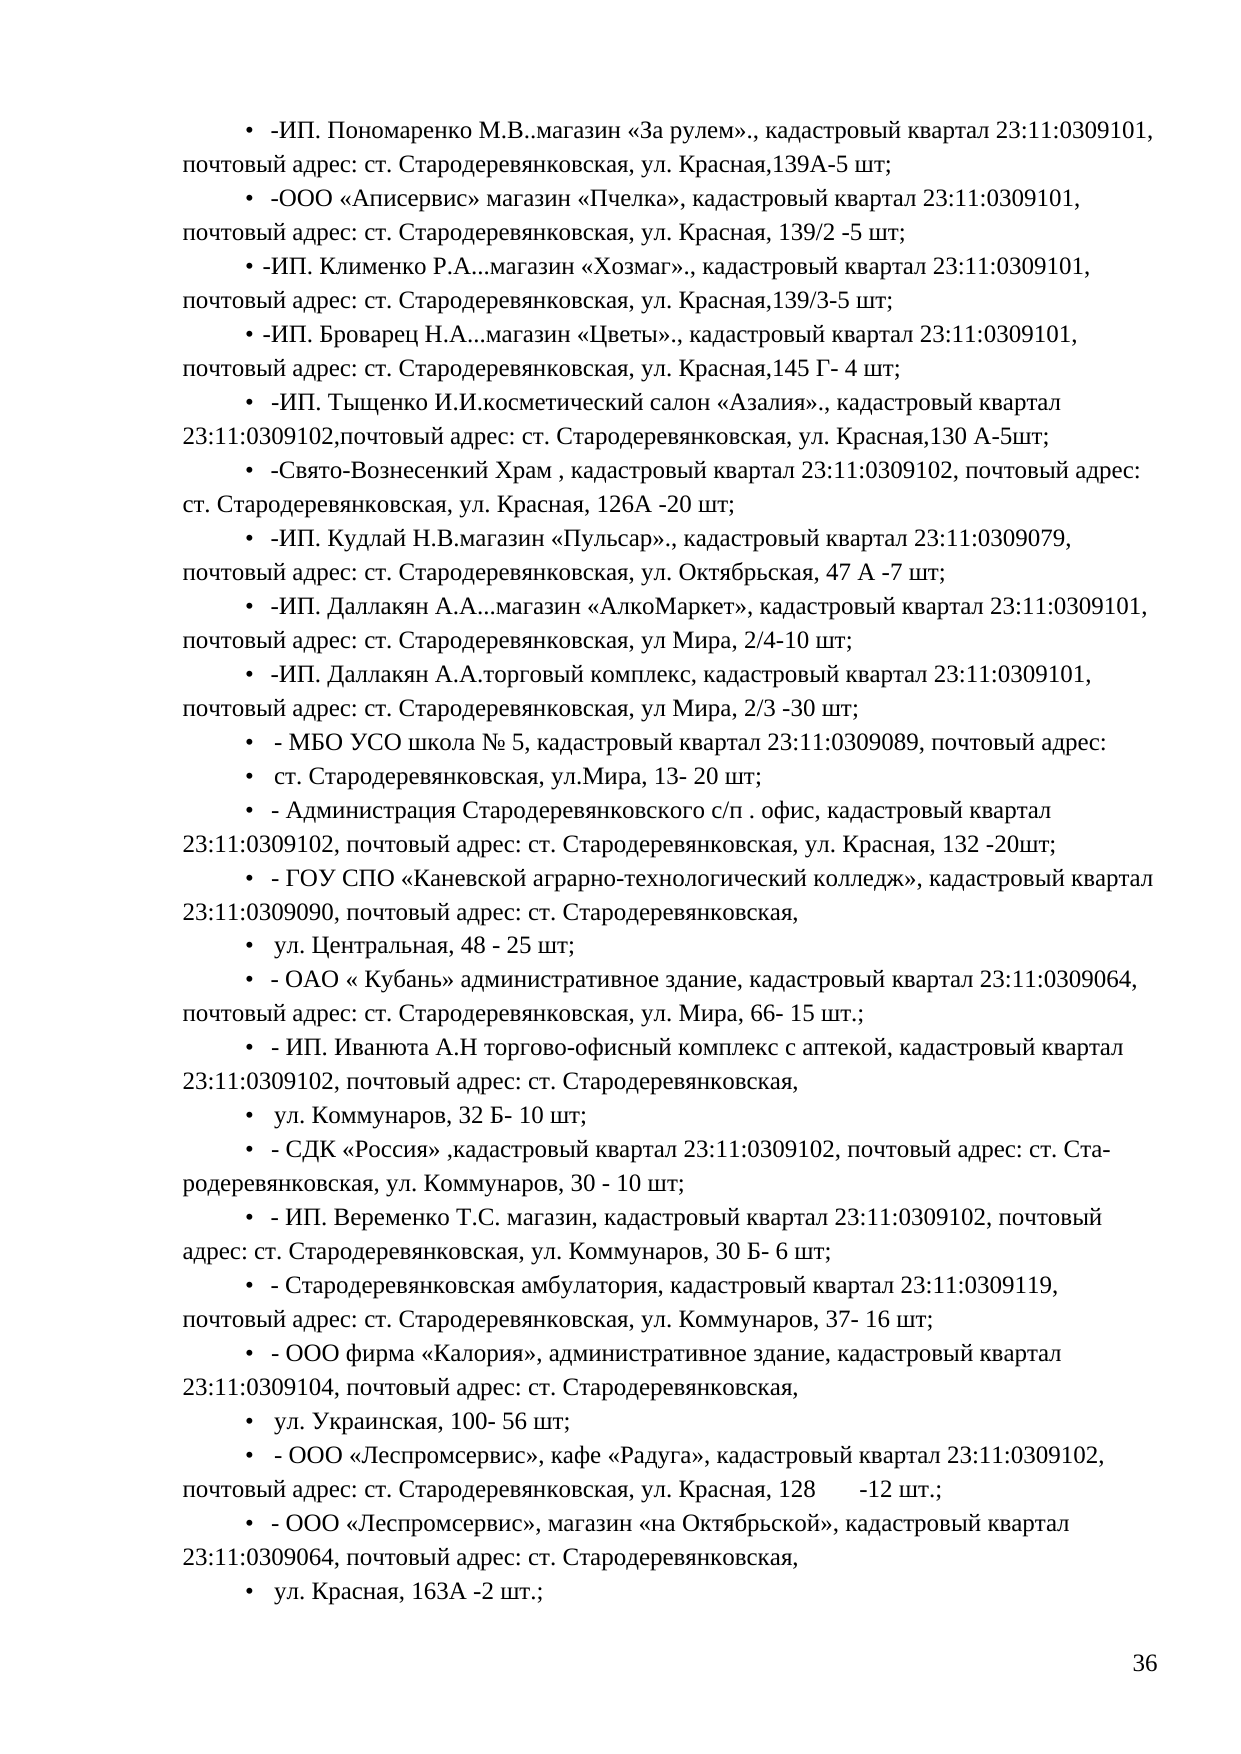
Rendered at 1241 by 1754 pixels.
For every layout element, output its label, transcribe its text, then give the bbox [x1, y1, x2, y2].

list - ООО «Леспромсервис», магазин «на Октябрьской», кадастровый квартал 23:11:0309064, почтовый адрес: ст. Стародеревянковская, [182, 1504, 1160, 1572]
list -ИП. Пономаренко М.В..магазин «За рулем»., кадастровый квартал 23:11:0309101, почтовый адрес: ст. Стародеревянковская, ул. Красная,139А-5 шт; [182, 112, 1160, 180]
list - ООО «Леспромсервис», кафе «Радуга», кадастровый квартал 23:11:0309102, [245, 1436, 1160, 1470]
list ул. Коммунаров, 32 Б- 10 шт; [245, 1097, 1160, 1131]
list -ИП. Даллакян А.А...магазин «АлкоМаркет», кадастровый квартал 23:11:0309101, почтовый адрес: ст. Стародеревянковская, ул Мира, 2/4-10 шт; [182, 587, 1160, 655]
list -ИП. Тыщенко И.И.косметический салон «Азалия»., кадастровый квартал 23:11:0309102,почтовый адрес: ст. Стародеревянковская, ул. Красная,130 А-5шт; [182, 383, 1160, 451]
list - ИП. Иванюта А.Н торгово-офисный комплекс с аптекой, кадастровый квартал 23:11:0309102, почтовый адрес: ст. Стародеревянковская, [182, 1029, 1160, 1097]
list -ИП. Броварец Н.А...магазин «Цветы»., кадастровый квартал 23:11:0309101, почтовый адрес: ст. Стародеревянковская, ул. Красная,145 Г- 4 шт; [182, 316, 1160, 383]
list ул. Красная, 163А -2 шт.; [245, 1572, 1160, 1606]
list ул. Центральная, 48 - 25 шт; [245, 927, 1160, 961]
list -ИП. Кудлай Н.В.магазин «Пульсар»., кадастровый квартал 23:11:0309079, почтовый адрес: ст. Стародеревянковская, ул. Октябрьская, 47 А -7 шт; [182, 519, 1160, 587]
text 36 [1132, 1651, 1157, 1676]
list ул. Украинская, 100- 56 шт; [245, 1402, 1160, 1436]
list -Свято-Вознесенкий Храм , кадастровый квартал 23:11:0309102, почтовый адрес: ст. Стародеревянковская, ул. Красная, 126А -20 шт; [182, 451, 1160, 519]
list -ИП. Даллакян А.А.торговый комплекс, кадастровый квартал 23:11:0309101, почтовый адрес: ст. Стародеревянковская, ул Мира, 2/3 -30 шт; [182, 655, 1160, 723]
list - МБО УСО школа № 5, кадастровый квартал 23:11:0309089, почтовый адрес: [245, 723, 1160, 757]
text почтовый адрес: ст. Стародеревянковская, ул. Красная, 128 -12 шт.; [182, 1470, 1160, 1504]
list -ООО «Аписервис» магазин «Пчелка», кадастровый квартал 23:11:0309101, почтовый адрес: ст. Стародеревянковская, ул. Красная, 139/2 -5 шт; [182, 180, 1160, 248]
list - ИП. Веременко Т.С. магазин, кадастровый квартал 23:11:0309102, почтовый адрес: ст. Стародеревянковская, ул. Коммунаров, 30 Б- 6 шт; [182, 1198, 1160, 1266]
list - СДК «Россия» ,кадастровый квартал 23:11:0309102, почтовый адрес: ст. Ста- родеревянковская, ул. Коммунаров, 30 - 10 шт; [182, 1131, 1160, 1198]
list - ГОУ СПО «Каневской аграрно-технологический колледж», кадастровый квартал 23:11:0309090, почтовый адрес: ст. Стародеревянковская, [182, 859, 1160, 927]
list - ОАО « Кубань» административное здание, кадастровый квартал 23:11:0309064, почтовый адрес: ст. Стародеревянковская, ул. Мира, 66- 15 шт.; [182, 961, 1160, 1029]
list -ИП. Клименко Р.А...магазин «Хозмаг»., кадастровый квартал 23:11:0309101, почтовый адрес: ст. Стародеревянковская, ул. Красная,139/3-5 шт; [182, 248, 1160, 316]
list ст. Стародеревянковская, ул.Мира, 13- 20 шт; [245, 757, 1160, 791]
list - Стародеревянковская амбулатория, кадастровый квартал 23:11:0309119, почтовый адрес: ст. Стародеревянковская, ул. Коммунаров, 37- 16 шт; [182, 1266, 1160, 1334]
list - ООО фирма «Калория», административное здание, кадастровый квартал 23:11:0309104, почтовый адрес: ст. Стародеревянковская, [182, 1334, 1160, 1402]
list - Администрация Стародеревянковского с/п . офис, кадастровый квартал 23:11:0309102, почтовый адрес: ст. Стародеревянковская, ул. Красная, 132 -20шт; [182, 791, 1160, 859]
